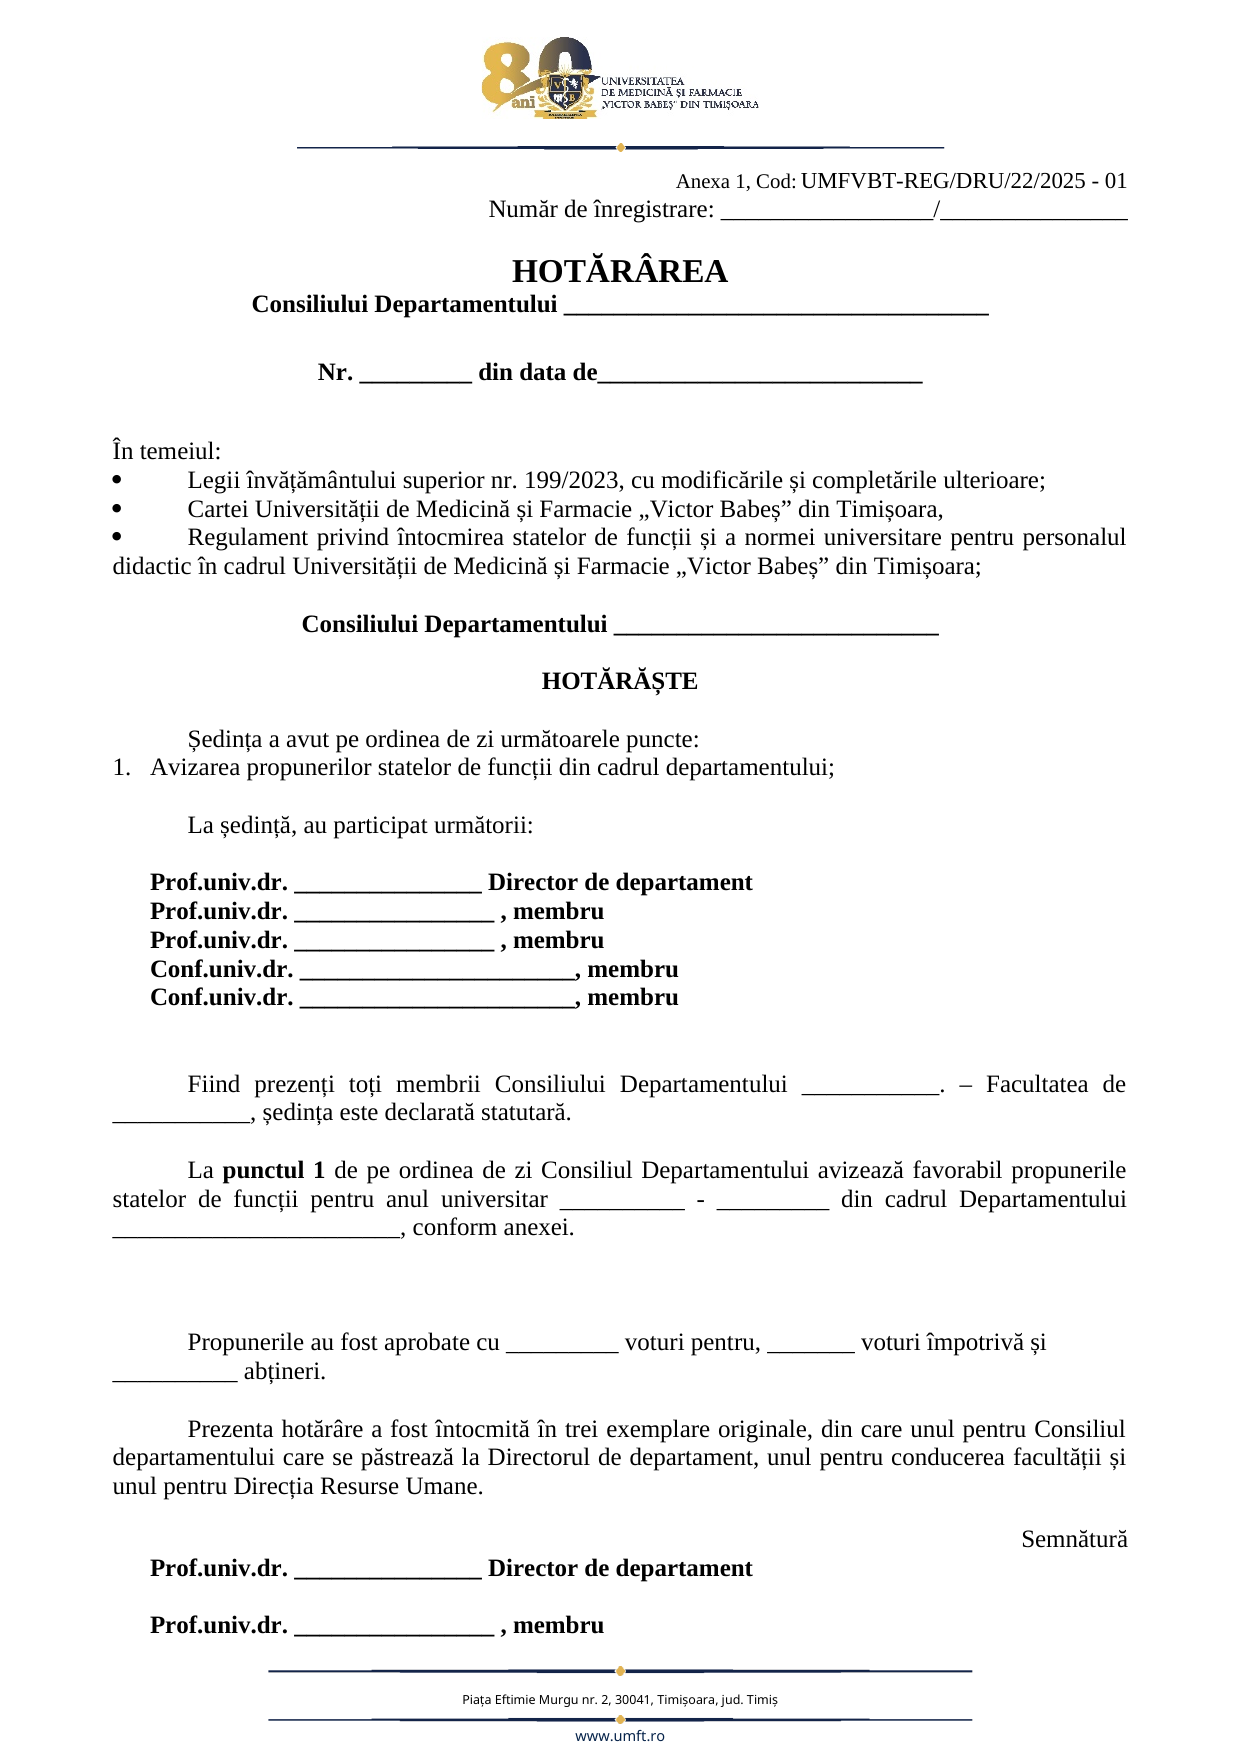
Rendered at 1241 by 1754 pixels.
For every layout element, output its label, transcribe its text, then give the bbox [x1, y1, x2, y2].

text La ședință, au participat următorii: [112, 810, 1128, 839]
text Prof.univ.dr. ________________ , membru [150, 925, 1128, 954]
text Prezenta hotărâre a fost întocmită în trei exemplare originale, din care unul pentru Consiliul departamentului care se păstrează la Directorul de departament, unul pentru conducerea facultății și unul pentru Direcția Resurse Umane. [112, 1414, 1128, 1500]
text Fiind prezenți toți membrii Consiliului Departamentului ___________. – Facultatea de ___________, ședința este declarată statutară. [112, 1069, 1128, 1126]
text Anexa 1, Cod: UMFVBT-REG/DRU/22/2025 - 01 [112, 167, 1128, 193]
text Prof.univ.dr. _______________ Director de departament [150, 867, 1128, 896]
text Consiliului Departamentului __________________________ [112, 609, 1128, 637]
text La punctul 1 de pe ordinea de zi Consiliul Departamentului avizează favorabil propunerile statelor de funcții pentru anul universitar __________ - _________ din cadrul Departamentului _______________________, conform anexei. [112, 1155, 1128, 1241]
list Avizarea propunerilor statelor de funcții din cadrul departamentului; [112, 752, 1128, 781]
text Nr. _________ din data de__________________________ [112, 357, 1128, 385]
picture [265, 1666, 975, 1676]
text Prof.univ.dr. ________________ , membru [150, 1610, 1128, 1639]
text Prof.univ.dr. _______________ Director de departament [150, 1553, 1128, 1582]
list Regulament privind întocmirea statelor de funcții și a normei universitare pentru personalul didactic în cadrul Universității de Medicină și Farmacie „Victor Babeș” din Timișoara; [112, 522, 1128, 580]
text HOTĂRĂȘTE [112, 666, 1128, 695]
text Semnătură [112, 1524, 1128, 1553]
text Consiliului Departamentului __________________________________ [112, 289, 1128, 318]
picture [294, 143, 947, 152]
list Cartei Universității de Medicină și Farmacie „Victor Babeș” din Timișoara, [112, 494, 1128, 522]
text Ședința a avut pe ordinea de zi următoarele puncte: [112, 724, 1128, 752]
text HOTĂRÂREA [112, 251, 1128, 289]
list Legii învățământului superior nr. 199/2023, cu modificările și completările ulterioare; [112, 465, 1128, 494]
text Conf.univ.dr. ______________________, membru [150, 982, 1128, 1011]
picture [265, 1715, 975, 1724]
text Prof.univ.dr. ________________ , membru [150, 896, 1128, 925]
text Număr de înregistrare: _________________/_______________ [112, 194, 1128, 222]
text În temeiul: [112, 436, 1128, 465]
text Propunerile au fost aprobate cu _________ voturi pentru, _______ voturi împotrivă și __________ abțineri. [112, 1327, 1128, 1385]
text Conf.univ.dr. ______________________, membru [150, 954, 1128, 982]
picture [481, 37, 759, 119]
